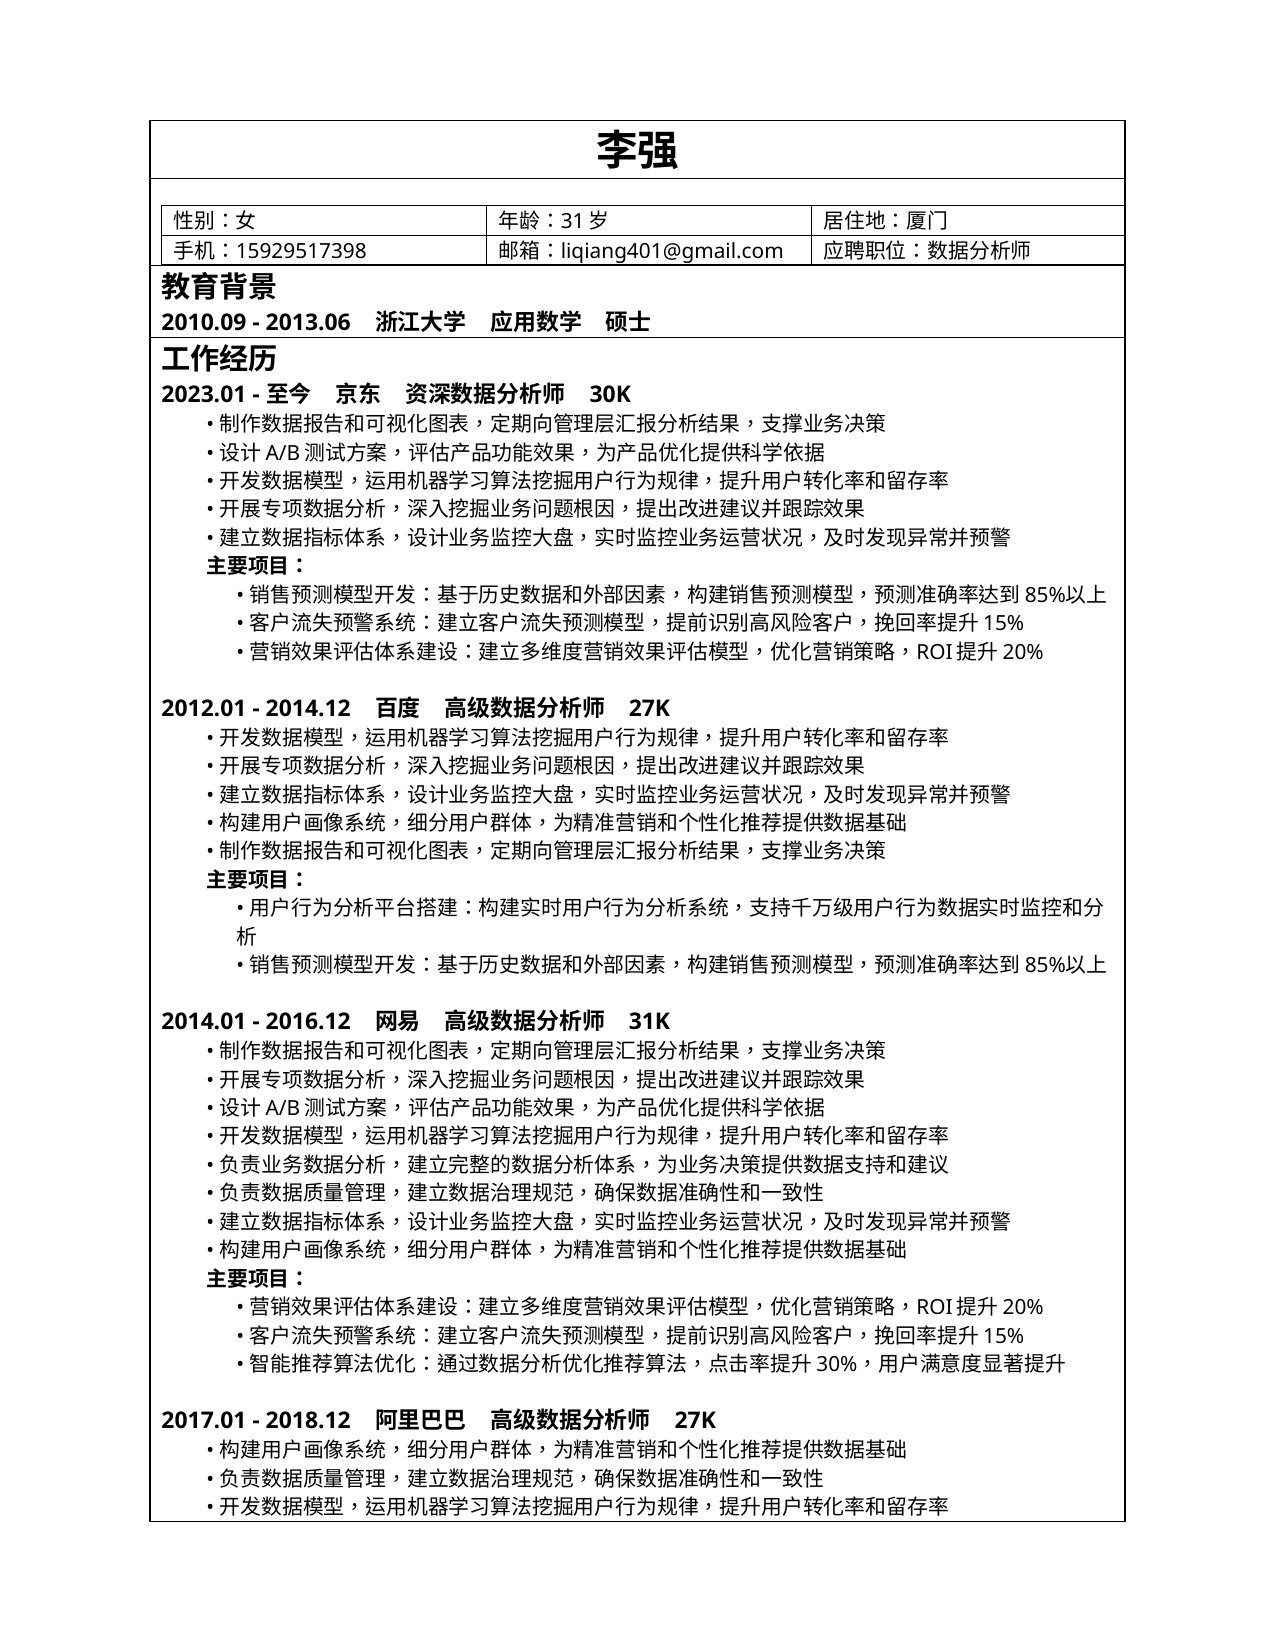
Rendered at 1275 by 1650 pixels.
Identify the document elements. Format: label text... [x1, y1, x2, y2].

table_header 李强 [151, 121, 1124, 178]
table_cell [151, 338, 1124, 1521]
table_cell [151, 179, 1124, 265]
table_cell 教育背景 2010.09 - 2013.06 浙江大学 应用数学 硕士 [151, 266, 1124, 337]
